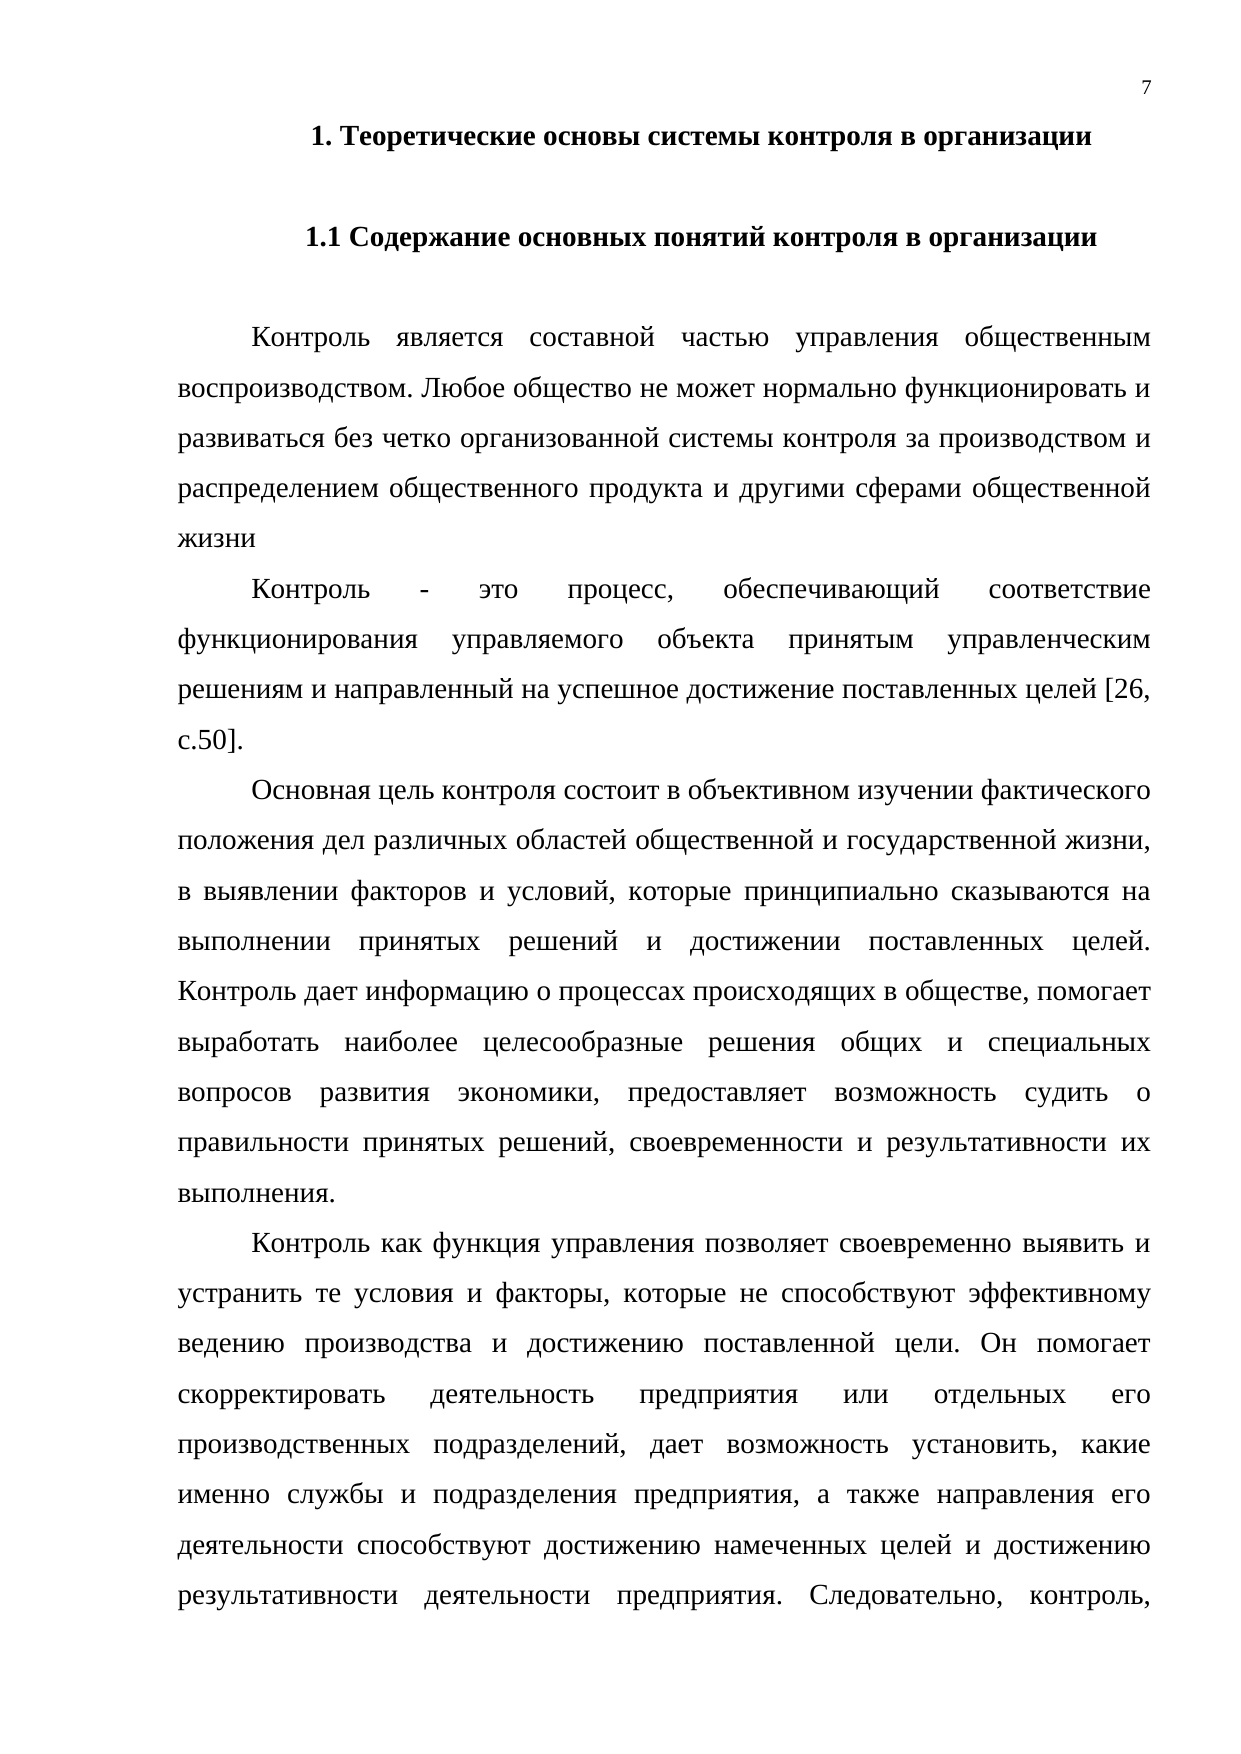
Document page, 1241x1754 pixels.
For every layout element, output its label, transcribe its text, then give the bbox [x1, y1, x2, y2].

text Контроль является составной частью управления общественным воспроизводством. Любое общество не может нормально функционировать и развиваться без четко организованной системы контроля за производством и распределением общественного продукта и другими сферами общественной жизни [177, 319, 1152, 554]
text Контроль - это процесс, обеспечивающий соответствие функционирования управляемого объекта принятым управленческим решениям и направленный на успешное достижение поставленных целей [26, с.50]. [177, 571, 1152, 755]
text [177, 1225, 1152, 1611]
text 1.1 Содержание основных понятий контроля в организации [177, 219, 1152, 252]
text 1. Теоретические основы системы контроля в организации [177, 118, 1152, 152]
text Основная цель контроля состоит в объективном изучении фактического положения дел различных областей общественной и государственной жизни, в выявлении факторов и условий, которые принципиально сказываются на выполнении принятых решений и достижении поставленных целей. Контроль дает информацию о процессах происходящих в обществе, помогает выработать наиболее целесообразные решения общих и специальных вопросов развития экономики, предоставляет возможность судить о правильности принятых решений, своевременности и результативности их выполнения. [177, 772, 1152, 1208]
